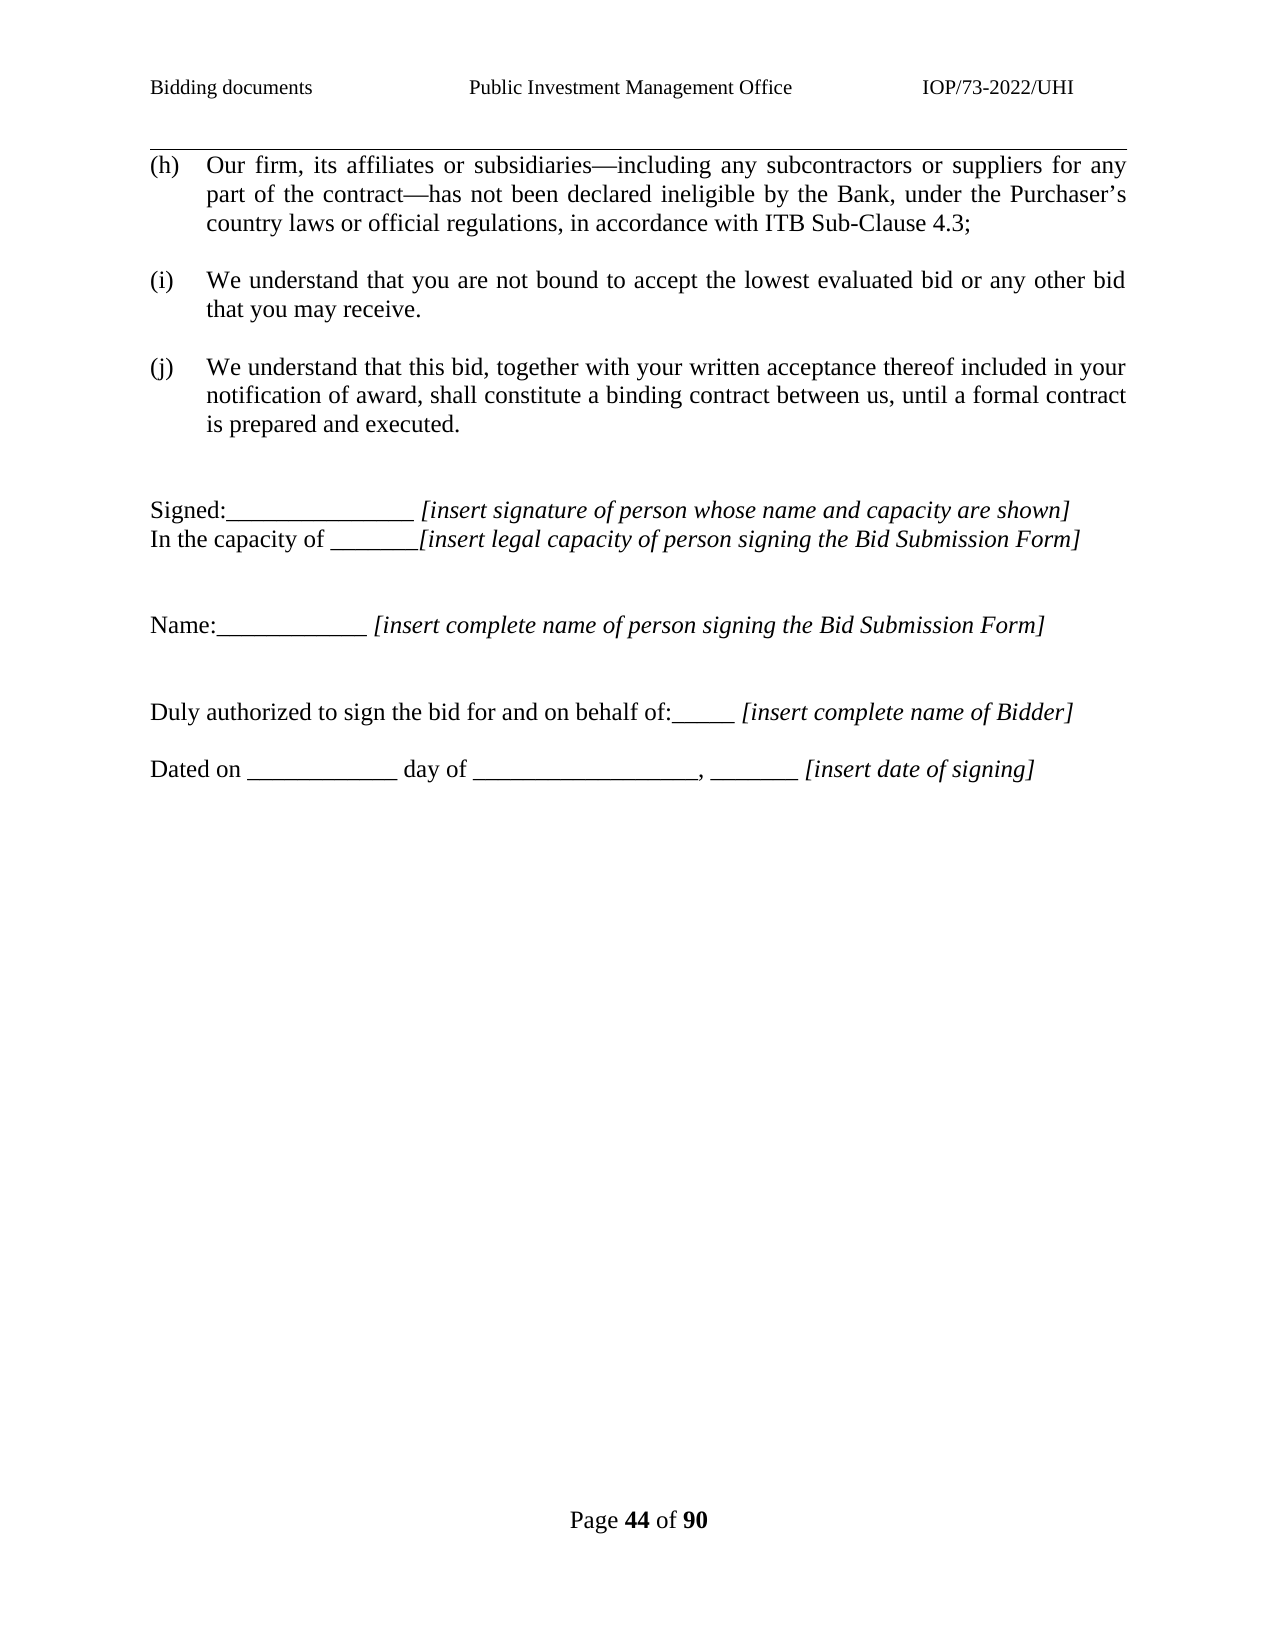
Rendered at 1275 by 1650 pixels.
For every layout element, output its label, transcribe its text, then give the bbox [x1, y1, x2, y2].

text Signed:_______________ [insert signature of person whose name and capacity are shown] [150, 495, 1127, 524]
text Dated on ____________ day of __________________, _______ [insert date of signing] [150, 754, 1127, 783]
list We understand that this bid, together with your written acceptance thereof included in your notification of award, shall constitute a binding contract between us, until a formal contract is prepared and executed. [150, 352, 1127, 438]
list Our firm, its affiliates or subsidiaries—including any subcontractors or suppliers for any part of the contract—has not been declared ineligible by the Bank, under the Purchaser’s country laws or official regulations, in accordance with ITB Sub-Clause 4.3; [150, 150, 1127, 237]
text Name:____________ [insert complete name of person signing the Bid Submission Form] [150, 610, 1127, 639]
text In the capacity of _______[insert legal capacity of person signing the Bid Submission Form] [150, 524, 1127, 553]
list We understand that you are not bound to accept the lowest evaluated bid or any other bid that you may receive. [150, 265, 1127, 323]
text Duly authorized to sign the bid for and on behalf of:_____ [insert complete name of Bidder] [150, 697, 1127, 725]
